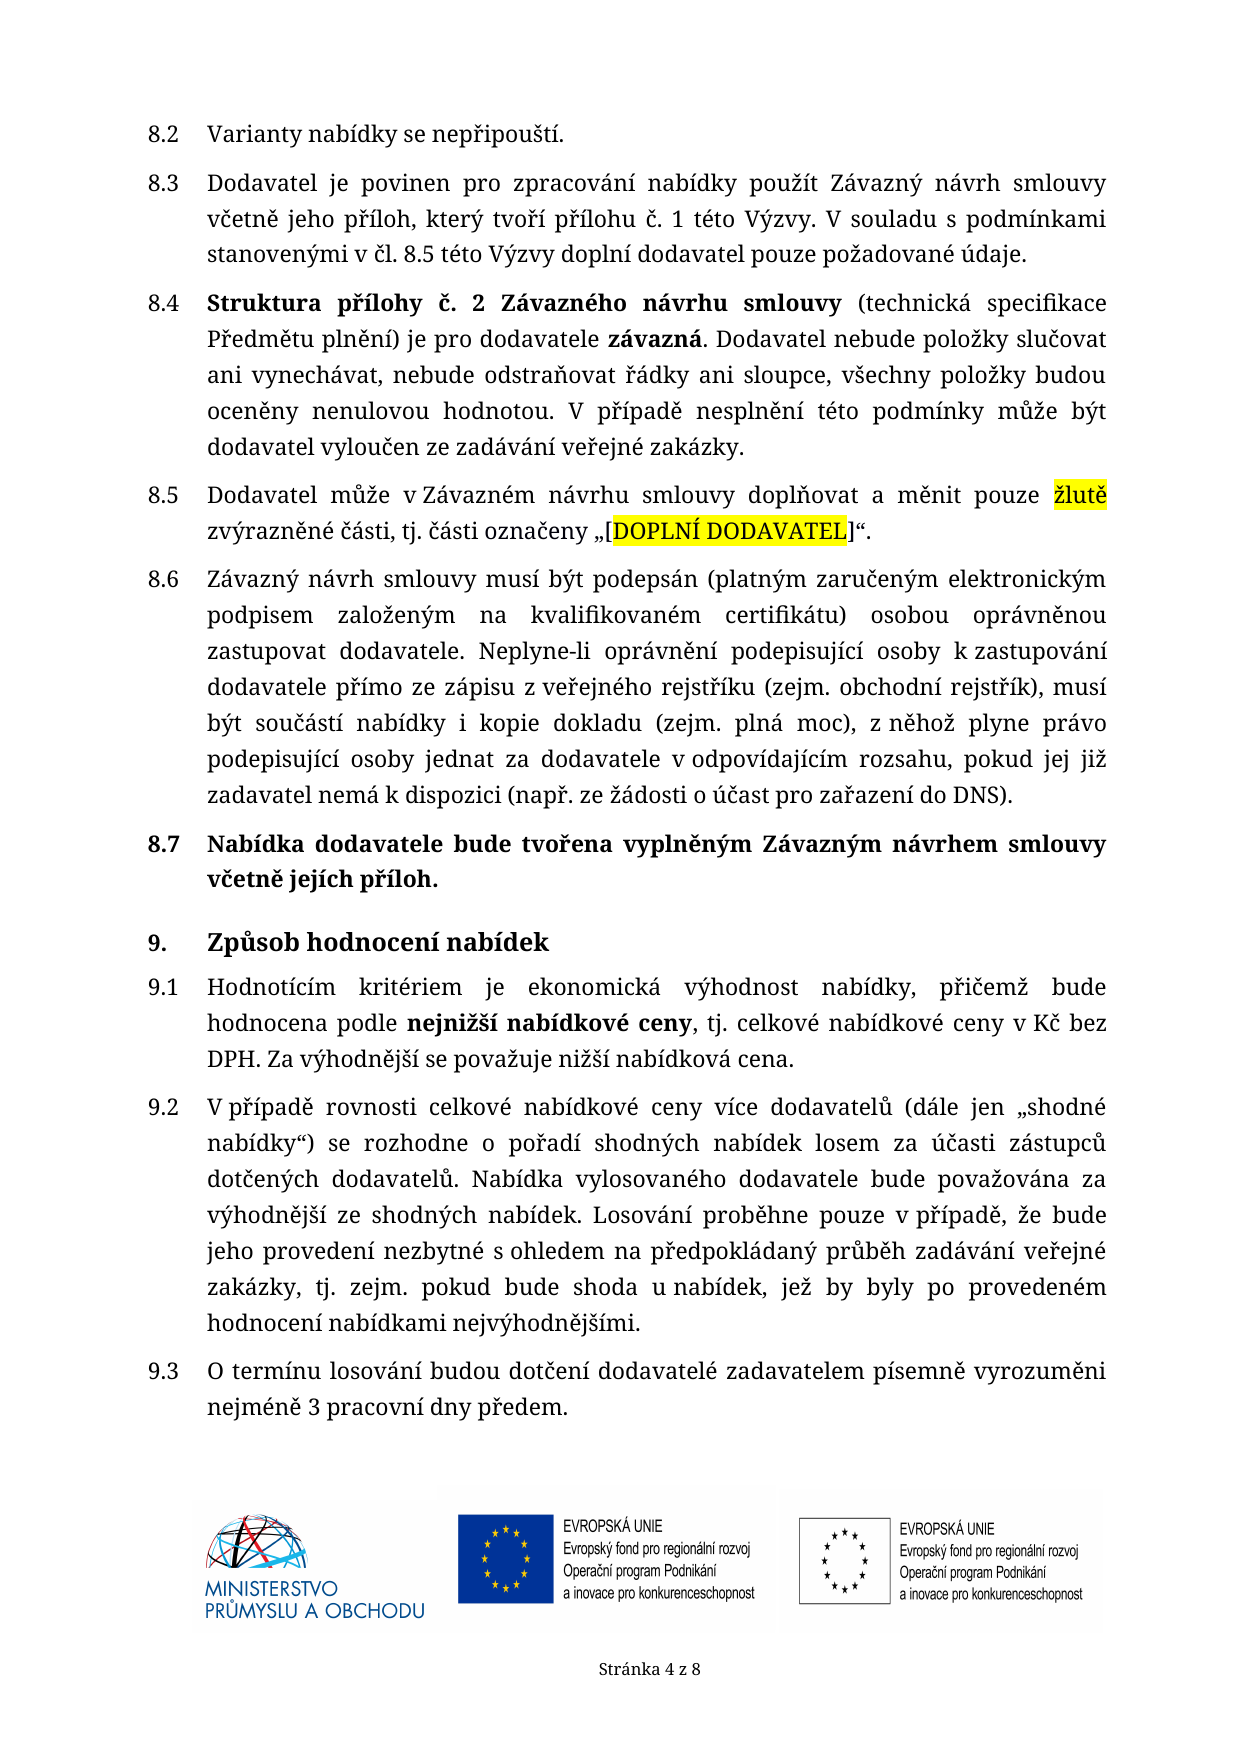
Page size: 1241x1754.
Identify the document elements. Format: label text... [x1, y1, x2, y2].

list Varianty nabídky se nepřipouští. [148, 118, 1107, 149]
list Struktura přílohy č. 2 Závazného návrhu smlouvy (technická specifikace Předmětu plnění) je pro dodavatele závazná. Dodavatel nebude položky slučovat ani vynechávat, nebude odstraňovat řádky ani sloupce, všechny položky budou oceněny nenulovou hodnotou. V případě nesplnění této podmínky může být dodavatel vyloučen ze zadávání veřejné zakázky. [148, 287, 1107, 462]
list O termínu losování budou dotčení dodavatelé zadavatelem písemně vyrozuměni nejméně 3 pracovní dny předem. [148, 1355, 1107, 1422]
list Dodavatel může v Závazném návrhu smlouvy doplňovat a měnit pouze žlutě zvýrazněné části, tj. části označeny „[DOPLNÍ DODAVATEL]“. [148, 479, 1107, 546]
list Závazný návrh smlouvy musí být podepsán (platným zaručeným elektronickým podpisem založeným na kvalifikovaném certifikátu) osobou oprávněnou zastupovat dodavatele. Neplyne-li oprávnění podepisující osoby k zastupování dodavatele přímo ze zápisu z veřejného rejstříku (zejm. obchodní rejstřík), musí být součástí nabídky i kopie dokladu (zejm. plná moc), z něhož plyne právo podepisující osoby jednat za dodavatele v odpovídajícím rozsahu, pokud jej již zadavatel nemá k dispozici (např. ze žádosti o účast pro zařazení do DNS). [148, 563, 1107, 810]
picture [192, 1485, 1103, 1633]
list V případě rovnosti celkové nabídkové ceny více dodavatelů (dále jen „shodné nabídky“) se rozhodne o pořadí shodných nabídek losem za účasti zástupců dotčených dodavatelů. Nabídka vylosovaného dodavatele bude považována za výhodnější ze shodných nabídek. Losování proběhne pouze v případě, že bude jeho provedení nezbytné s ohledem na předpokládaný průběh zadávání veřejné zakázky, tj. zejm. pokud bude shoda u nabídek, jež by byly po provedeném hodnocení nabídkami nejvýhodnějšími. [148, 1091, 1107, 1338]
list Dodavatel je povinen pro zpracování nabídky použít Závazný návrh smlouvy včetně jeho příloh, který tvoří přílohu č. 1 této Výzvy. V souladu s podmínkami stanovenými v čl. 8.5 této Výzvy doplní dodavatel pouze požadované údaje. [148, 167, 1107, 270]
list Hodnotícím kritériem je ekonomická výhodnost nabídky, přičemž bude hodnocena podle nejnižší nabídkové ceny, tj. celkové nabídkové ceny v Kč bez DPH. Za výhodnější se považuje nižší nabídková cena. [148, 971, 1107, 1074]
list Nabídka dodavatele bude tvořena vyplněným Závazným návrhem smlouvy včetně jejích příloh. [148, 827, 1107, 895]
subtitle Způsob hodnocení nabídek [148, 924, 1107, 958]
